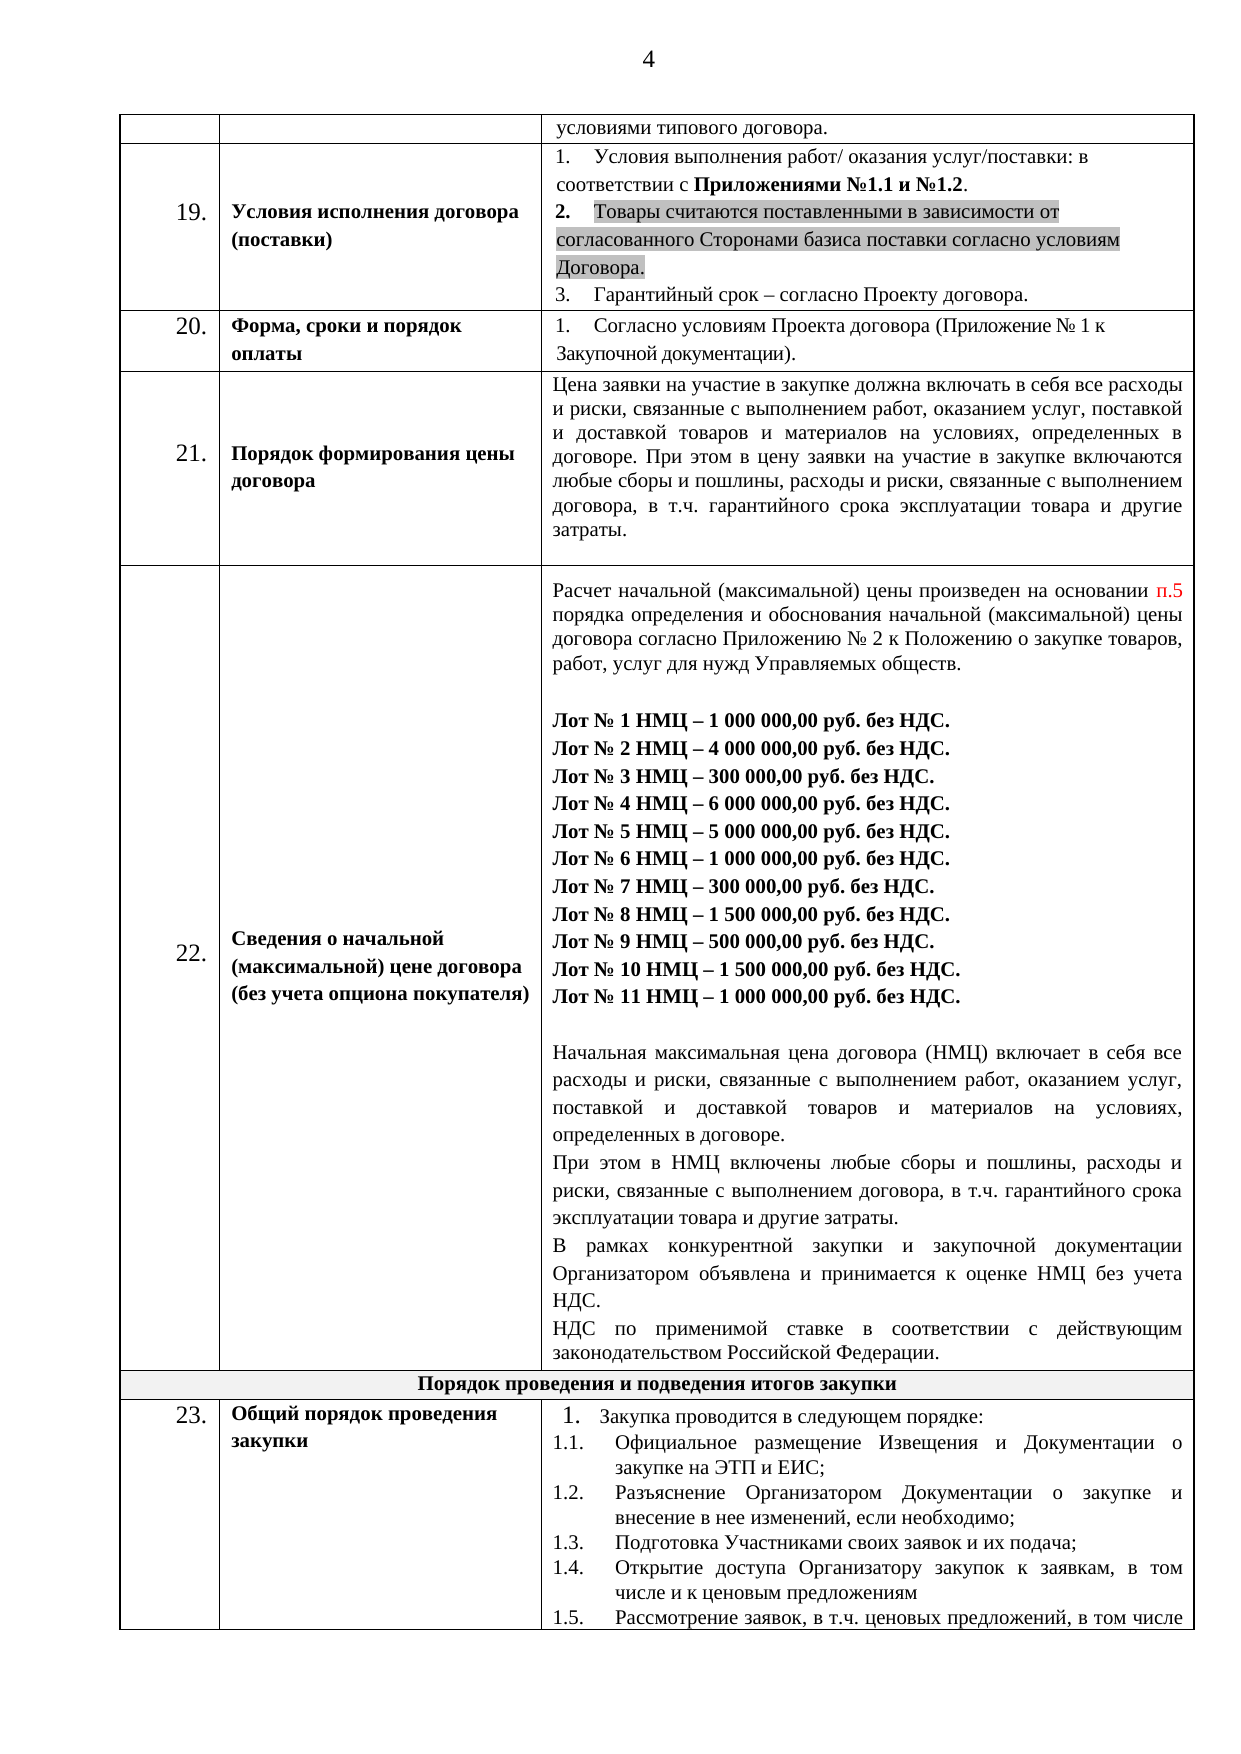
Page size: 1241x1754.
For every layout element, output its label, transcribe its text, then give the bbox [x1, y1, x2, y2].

table_cell Форма, сроки и порядок оплаты [220, 311, 541, 371]
table_cell Расчет начальной (максимальной) цены произведен на основании п.5 порядка определения и обоснования начальной (максимальной) цены договора согласно Приложению № 2 к Положению о закупке товаров, работ, услуг для нужд Управляемых обществ. Лот № 1 НМЦ – 1 000 000,00 руб. без НДС. Лот № 2 НМЦ – 4 000 000,00 руб. без НДС. Лот № 3 НМЦ – 300 000,00 руб. без НДС. Лот № 4 НМЦ – 6 000 000,00 руб. без НДС. Лот № 5 НМЦ – 5 000 000,00 руб. без НДС. Лот № 6 НМЦ – 1 000 000,00 руб. без НДС. Лот № 7 НМЦ – 300 000,00 руб. без НДС. Лот № 8 НМЦ – 1 500 000,00 руб. без НДС. Лот № 9 НМЦ – 500 000,00 руб. без НДС. Лот № 10 НМЦ – 1 500 000,00 руб. без НДС. Лот № 11 НМЦ – 1 000 000,00 руб. без НДС. Начальная максимальная цена договора (НМЦ) включает в себя все расходы и риски, связанные с выполнением работ, оказанием услуг, поставкой и доставкой товаров и материалов на условиях, определенных в договоре. При этом в НМЦ включены любые сборы и пошлины, расходы и риски, связанные с выполнением договора, в т.ч. гарантийного срока эксплуатации товара и другие затраты. В рамках конкурентной закупки и закупочной документации Организатором объявлена и принимается к оценке НМЦ без учета НДС. НДС по применимой ставке в соответствии с действующим законодательством Российской Федерации. [542, 566, 1193, 1370]
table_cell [220, 1400, 541, 1629]
table_cell [121, 566, 219, 1370]
table_cell Условия выполнения работ/ оказания услуг/поставки: в соответствии с Приложениями №1.1 и №1.2. Товары считаются поставленными в зависимости от согласованного Сторонами базиса поставки согласно условиям Договора. Гарантийный срок – согласно Проекту договора. [542, 144, 1193, 310]
table_cell Порядок проведения и подведения итогов закупки [121, 1371, 1193, 1399]
table_cell Порядок формирования цены договора [220, 372, 541, 565]
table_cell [542, 115, 1193, 143]
table_cell [121, 115, 219, 143]
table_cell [542, 1400, 1193, 1629]
table_cell Условия исполнения договора (поставки) [220, 144, 541, 310]
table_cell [220, 115, 541, 143]
table_cell [121, 372, 219, 565]
table_cell Сведения о начальной (максимальной) цене договора (без учета опциона покупателя) [220, 566, 541, 1370]
table_cell [121, 144, 219, 310]
table_cell [121, 1400, 219, 1629]
table_cell Согласно условиям Проекта договора (Приложение № 1 к Закупочной документации). [542, 311, 1193, 371]
table_cell [121, 311, 219, 371]
table_cell Цена заявки на участие в закупке должна включать в себя все расходы и риски, связанные с выполнением работ, оказанием услуг, поставкой и доставкой товаров и материалов на условиях, определенных в договоре. При этом в цену заявки на участие в закупке включаются любые сборы и пошлины, расходы и риски, связанные с выполнением договора, в т.ч. гарантийного срока эксплуатации товара и другие затраты. [542, 372, 1193, 565]
